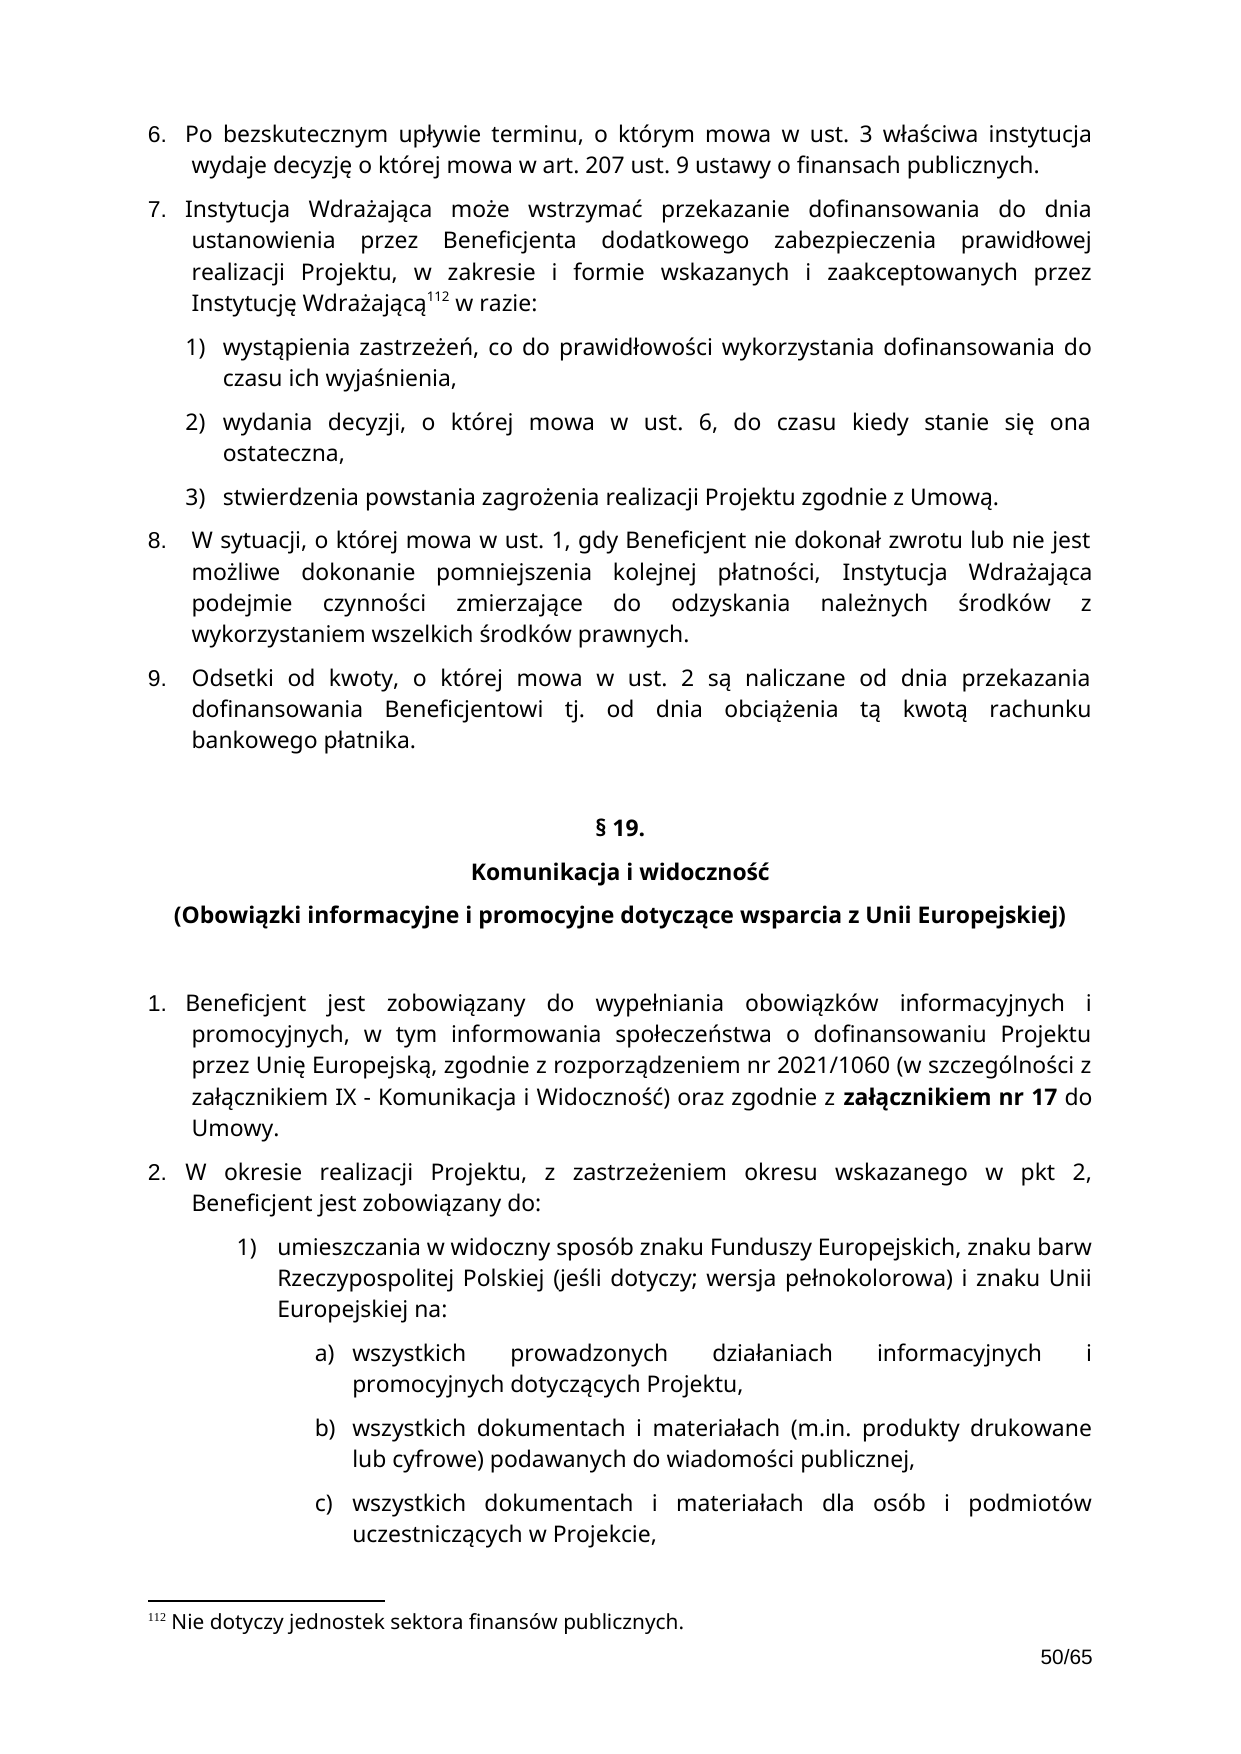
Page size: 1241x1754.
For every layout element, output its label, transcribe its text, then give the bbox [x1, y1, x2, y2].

text (Obowiązki informacyjne i promocyjne dotyczące wsparcia z Unii Europejskiej) [148, 899, 1092, 931]
list wydania decyzji, o której mowa w ust. 6, do czasu kiedy stanie się ona ostateczna, [185, 406, 1092, 468]
list W sytuacji, o której mowa w ust. 1, gdy Beneficjent nie dokonał zwrotu lub nie jest możliwe dokonanie pomniejszenia kolejnej płatności, Instytucja Wdrażająca podejmie czynności zmierzające do odzyskania należnych środków z wykorzystaniem wszelkich środków prawnych. [148, 524, 1092, 649]
list wszystkich prowadzonych działaniach informacyjnych i promocyjnych dotyczących Projektu, [314, 1337, 1092, 1399]
list umieszczania w widoczny sposób znaku Funduszy Europejskich, znaku barw Rzeczypospolitej Polskiej (jeśli dotyczy; wersja pełnokolorowa) i znaku Unii Europejskiej na: [236, 1231, 1092, 1324]
text § 19. [148, 812, 1092, 843]
list wszystkich dokumentach i materiałach (m.in. produkty drukowane lub cyfrowe) podawanych do wiadomości publicznej, [314, 1412, 1092, 1474]
list Po bezskutecznym upływie terminu, o którym mowa w ust. 3 właściwa instytucja wydaje decyzję o której mowa w art. 207 ust. 9 ustawy o finansach publicznych. [148, 118, 1092, 181]
list stwierdzenia powstania zagrożenia realizacji Projektu zgodnie z Umową. [185, 481, 1092, 512]
list wszystkich dokumentach i materiałach dla osób i podmiotów uczestniczących w Projekcie, [314, 1487, 1092, 1549]
list W okresie realizacji Projektu, z zastrzeżeniem okresu wskazanego w pkt 2, Beneficjent jest zobowiązany do: [148, 1156, 1092, 1218]
text Komunikacja i widoczność [148, 856, 1092, 887]
list wystąpienia zastrzeżeń, co do prawidłowości wykorzystania dofinansowania do czasu ich wyjaśnienia, [185, 331, 1092, 393]
list Odsetki od kwoty, o której mowa w ust. 2 są naliczane od dnia przekazania dofinansowania Beneficjentowi tj. od dnia obciążenia tą kwotą rachunku bankowego płatnika. [148, 662, 1092, 756]
list Instytucja Wdrażająca może wstrzymać przekazanie dofinansowania do dnia ustanowienia przez Beneficjenta dodatkowego zabezpieczenia prawidłowej realizacji Projektu, w zakresie i formie wskazanych i zaakceptowanych przez Instytucję Wdrażającą w razie: [148, 193, 1092, 318]
list Beneficjent jest zobowiązany do wypełniania obowiązków informacyjnych i promocyjnych, w tym informowania społeczeństwa o dofinansowaniu Projektu przez Unię Europejską, zgodnie z rozporządzeniem nr 2021/1060 (w szczególności z załącznikiem IX - Komunikacja i Widoczność) oraz zgodnie z załącznikiem nr 17 do Umowy. [148, 987, 1092, 1143]
